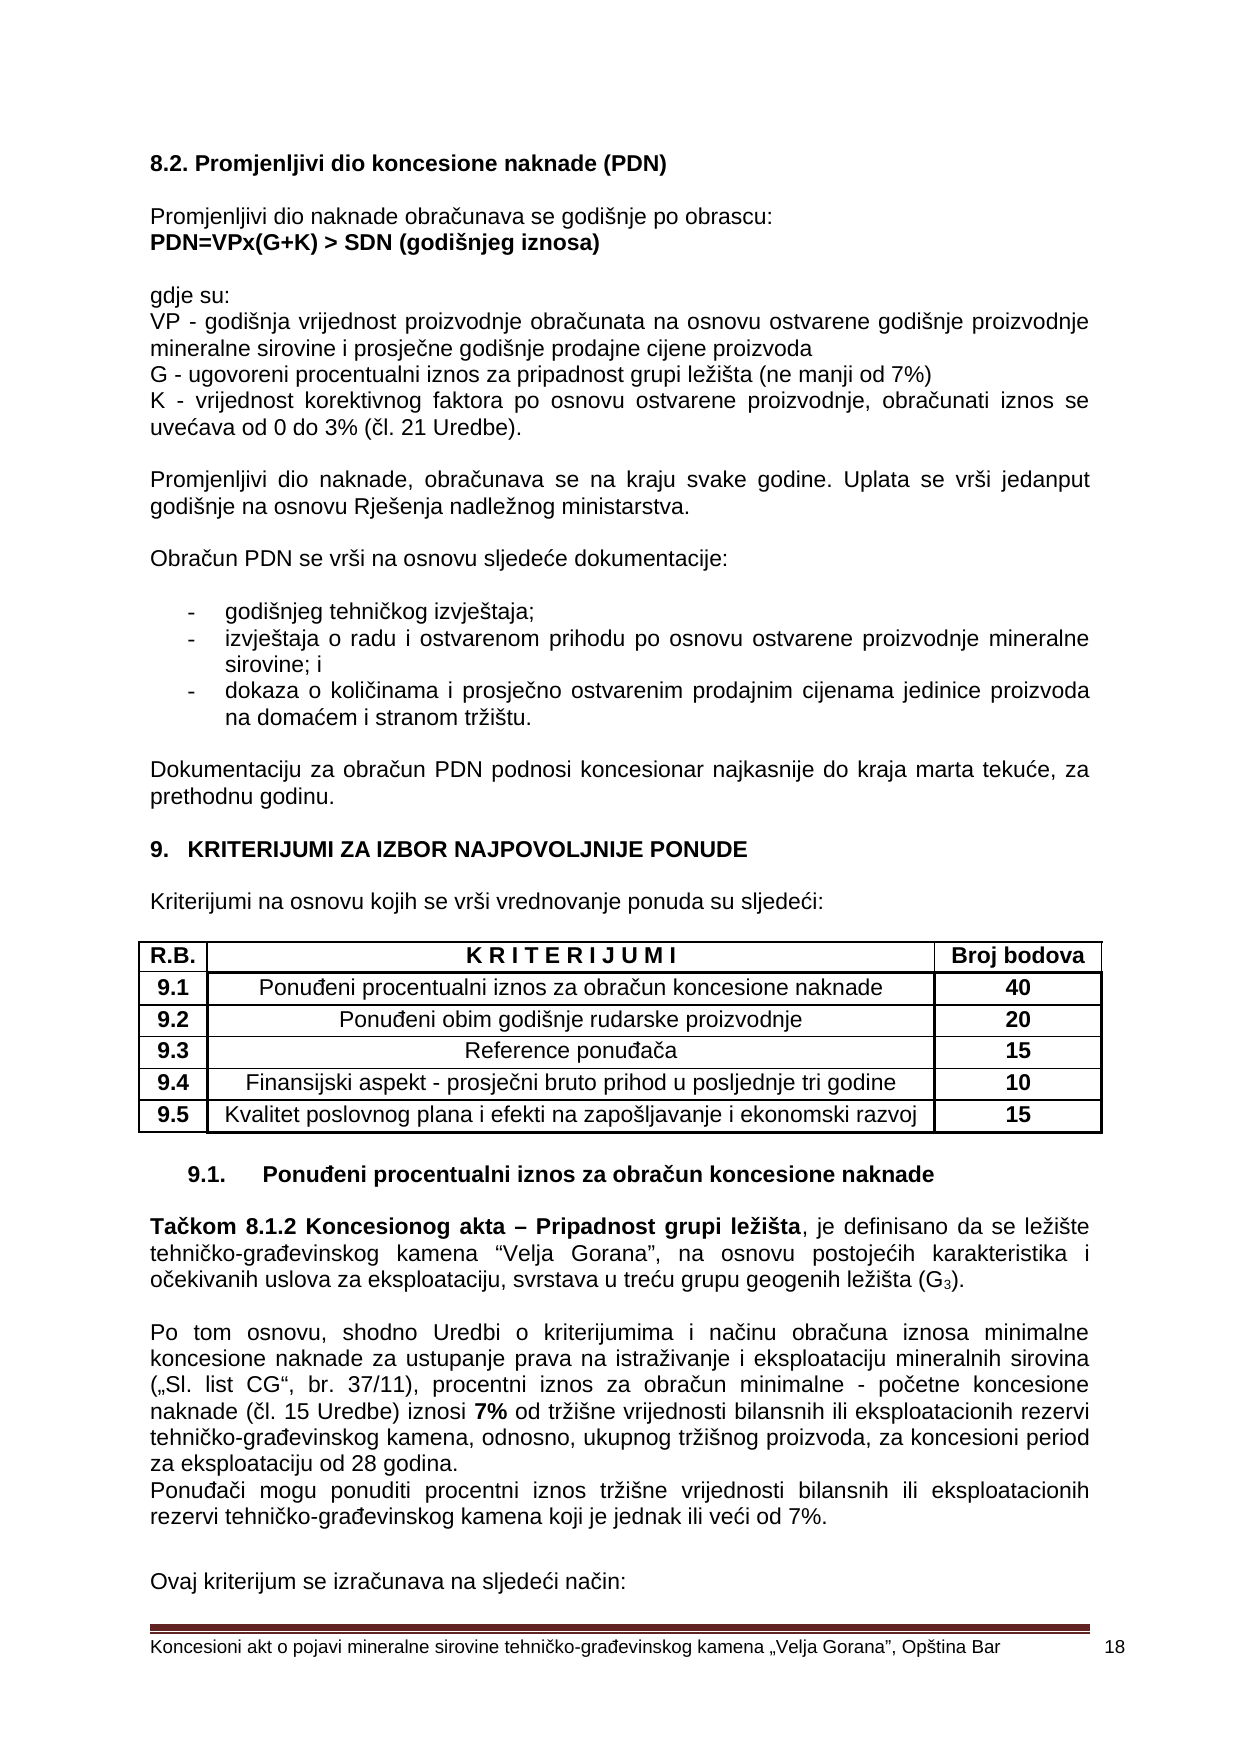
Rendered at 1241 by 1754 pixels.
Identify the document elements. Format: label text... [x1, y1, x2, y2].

text Po tom osnovu, shodno Uredbi o kriterijumima i načinu obračuna iznosa minimalne koncesione naknade za ustupanje prava na istraživanje i eksploataciju mineralnih sirovina („Sl. list CG“, br. 37/11), procentni iznos za obračun minimalne - početne koncesione naknade (čl. 15 Uredbe) iznosi 7% od tržišne vrijednosti bilansnih ili eksploatacionih rezervi tehničko-građevinskog kamena, odnosno, ukupnog tržišnog proizvoda, za koncesioni period za eksploataciju od 28 godina. [150, 1319, 1090, 1477]
text Tačkom 8.1.2 Koncesionog akta – Pripadnost grupi ležišta, je definisano da se ležište tehničko-građevinskog kamena “Velja Gorana”, na osnovu postojećih karakteristika i očekivanih uslova za eksploataciju, svrstava u treću grupu geogenih ležišta (G3). [150, 1213, 1090, 1292]
table_cell 9.5 [140, 1101, 206, 1131]
table_cell 9.4 [140, 1069, 206, 1099]
table_cell Finansijski aspekt - prosječni bruto prihod u posljednje tri godine [209, 1069, 933, 1099]
text Obračun PDN se vrši na osnovu sljedeće dokumentacije: [150, 545, 1090, 572]
text Ovaj kriterijum se izračunava na sljedeći način: [150, 1568, 1090, 1595]
text Promjenljivi dio naknade obračunava se godišnje po obrascu: [150, 203, 1090, 229]
table_cell Ponuđeni procentualni iznos za obračun koncesione naknade [209, 974, 933, 1004]
subtitle Ponuđeni procentualni iznos za obračun koncesione naknade [187, 1161, 1090, 1187]
table_cell 9.1 [140, 972, 206, 1004]
table_header R.B. [140, 943, 206, 971]
table_cell 15 [936, 1101, 1100, 1131]
text Dokumentaciju za obračun PDN podnosi koncesionar najkasnije do kraja marta tekuće, za prethodnu godinu. [150, 756, 1090, 809]
table_cell 10 [936, 1069, 1100, 1099]
subtitle KRITERIJUMI ZA IZBOR NAJPOVOLJNIJE PONUDE [150, 836, 1090, 862]
list godišnjeg tehničkog izvještaja; [187, 598, 1090, 624]
table_header K R I T E R I J U M I [208, 943, 934, 971]
text VP - godišnja vrijednost proizvodnje obračunata na osnovu ostvarene godišnje proizvodnje mineralne sirovine i prosječne godišnje prodajne cijene proizvoda [150, 308, 1090, 361]
text Ponuđači mogu ponuditi procentni iznos tržišne vrijednosti bilansnih ili eksploatacionih rezervi tehničko-građevinskog kamena koji je jednak ili veći od 7%. [150, 1477, 1090, 1529]
text gdje su: [150, 282, 1090, 308]
table_cell 9.2 [140, 1006, 206, 1036]
text Promjenljivi dio naknade, obračunava se na kraju svake godine. Uplata se vrši jedanput godišnje na osnovu Rješenja nadležnog ministarstva. [150, 466, 1090, 519]
list izvještaja o radu i ostvarenom prihodu po osnovu ostvarene proizvodnje mineralne sirovine; i [187, 624, 1090, 677]
table_cell 40 [936, 974, 1100, 1004]
table_cell Kvalitet poslovnog plana i efekti na zapošljavanje i ekonomski razvoj [209, 1101, 933, 1131]
text Kriterijumi na osnovu kojih se vrši vrednovanje ponuda su sljedeći: [150, 888, 1090, 914]
text G - ugovoreni procentualni iznos za pripadnost grupi ležišta (ne manji od 7%) [150, 361, 1090, 387]
text PDN=VPx(G+K) > SDN (godišnjeg iznosa) [150, 229, 1090, 255]
list dokaza o količinama i prosječno ostvarenim prodajnim cijenama jedinice proizvoda na domaćem i stranom tržištu. [187, 677, 1090, 730]
table_cell Ponuđeni obim godišnje rudarske proizvodnje [209, 1006, 933, 1036]
text K - vrijednost korektivnog faktora po osnovu ostvarene proizvodnje, obračunati iznos se uvećava od 0 do 3% (čl. 21 Uredbe). [150, 387, 1090, 440]
table_cell 9.3 [140, 1037, 206, 1067]
subtitle 8.2. Promjenljivi dio koncesione naknade (PDN) [150, 150, 1090, 176]
table_cell 20 [936, 1006, 1100, 1036]
table_cell 15 [936, 1037, 1100, 1067]
table_header Broj bodova [935, 943, 1101, 971]
table_cell Reference ponuđača [209, 1037, 933, 1067]
